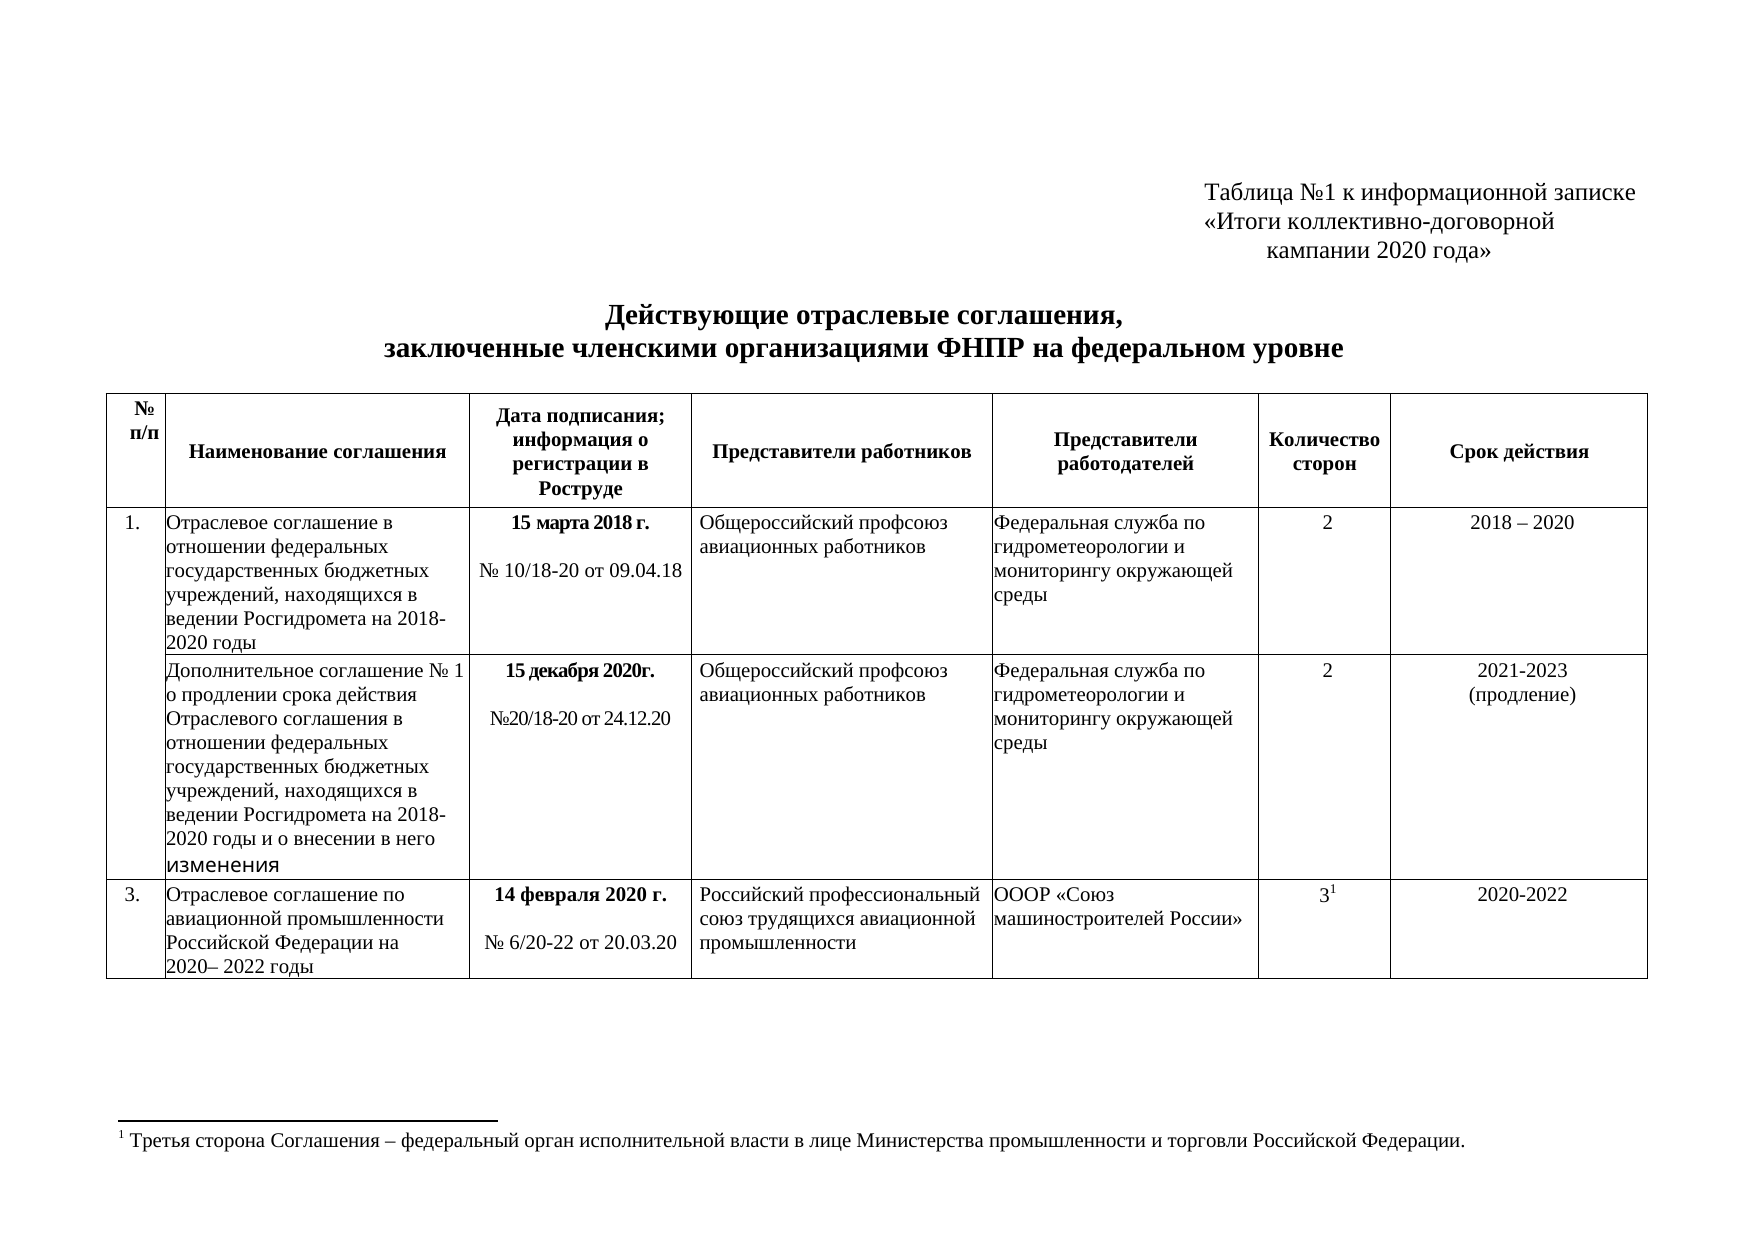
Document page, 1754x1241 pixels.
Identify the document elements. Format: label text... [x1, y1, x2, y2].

table_cell 2 [1259, 508, 1390, 654]
table_cell Общероссийский профсоюз авиационных работников [692, 508, 992, 654]
table_header Количество сторон [1259, 394, 1390, 507]
table_cell ОООР «Союз машиностроителей России» [993, 880, 1258, 978]
table_cell 15 декабря 2020г. №20/18-20 от 24.12.20 [470, 655, 691, 878]
table_cell 15 марта 2018 г. № 10/18-20 от 09.04.18 [470, 508, 691, 654]
text Действующие отраслевые соглашения, [88, 297, 1639, 331]
text заключенные членскими организациями ФНПР на федеральном уровне [88, 331, 1639, 364]
table_cell 14 февраля 2020 г. № 6/20-22 от 20.03.20 [470, 880, 691, 978]
table_header Представители работодателей [993, 394, 1258, 507]
table_cell Российский профессиональный союз трудящихся авиационной промышленности [692, 880, 992, 978]
table_cell Федеральная служба по гидрометеорологии и мониторингу окружающей среды [993, 508, 1258, 654]
text кампании 2020 года» [118, 235, 1636, 263]
table_cell 2018 – 2020 [1391, 508, 1647, 654]
table_cell 2 [1259, 655, 1390, 878]
table_cell Дополнительное соглашение № 1 о продлении срока действия Отраслевого соглашения в отношении федеральных государственных бюджетных учреждений, находящихся в ведении Росгидромета на 2018-2020 годы и о внесении в него изменения [166, 655, 469, 878]
table_header Представители работников [692, 394, 992, 507]
text «Итоги коллективно-договорной [118, 206, 1636, 235]
table_cell Отраслевое соглашение в отношении федеральных государственных бюджетных учреждений, находящихся в ведении Росгидромета на 2018-2020 годы [166, 508, 469, 654]
table_header Дата подписания; информация о регистрации в Роструде [470, 394, 691, 507]
table_cell Федеральная служба по гидрометеорологии и мониторингу окружающей среды [993, 655, 1258, 878]
text Таблица №1 к информационной записке [118, 177, 1636, 206]
table_cell [107, 508, 165, 878]
table_cell 3 [1259, 880, 1390, 978]
table_cell [107, 880, 165, 978]
table_header № п/п [107, 394, 165, 507]
table_cell Отраслевое соглашение по авиационной промышленности Российской Федерации на 2020– 2022 годы [166, 880, 469, 978]
table_cell 2020-2022 [1391, 880, 1647, 978]
table_header Срок действия [1391, 394, 1647, 507]
table_cell Общероссийский профсоюз авиационных работников [692, 655, 992, 878]
table_cell 2021-2023 (продление) [1391, 655, 1647, 878]
table_header Наименование соглашения [166, 394, 469, 507]
